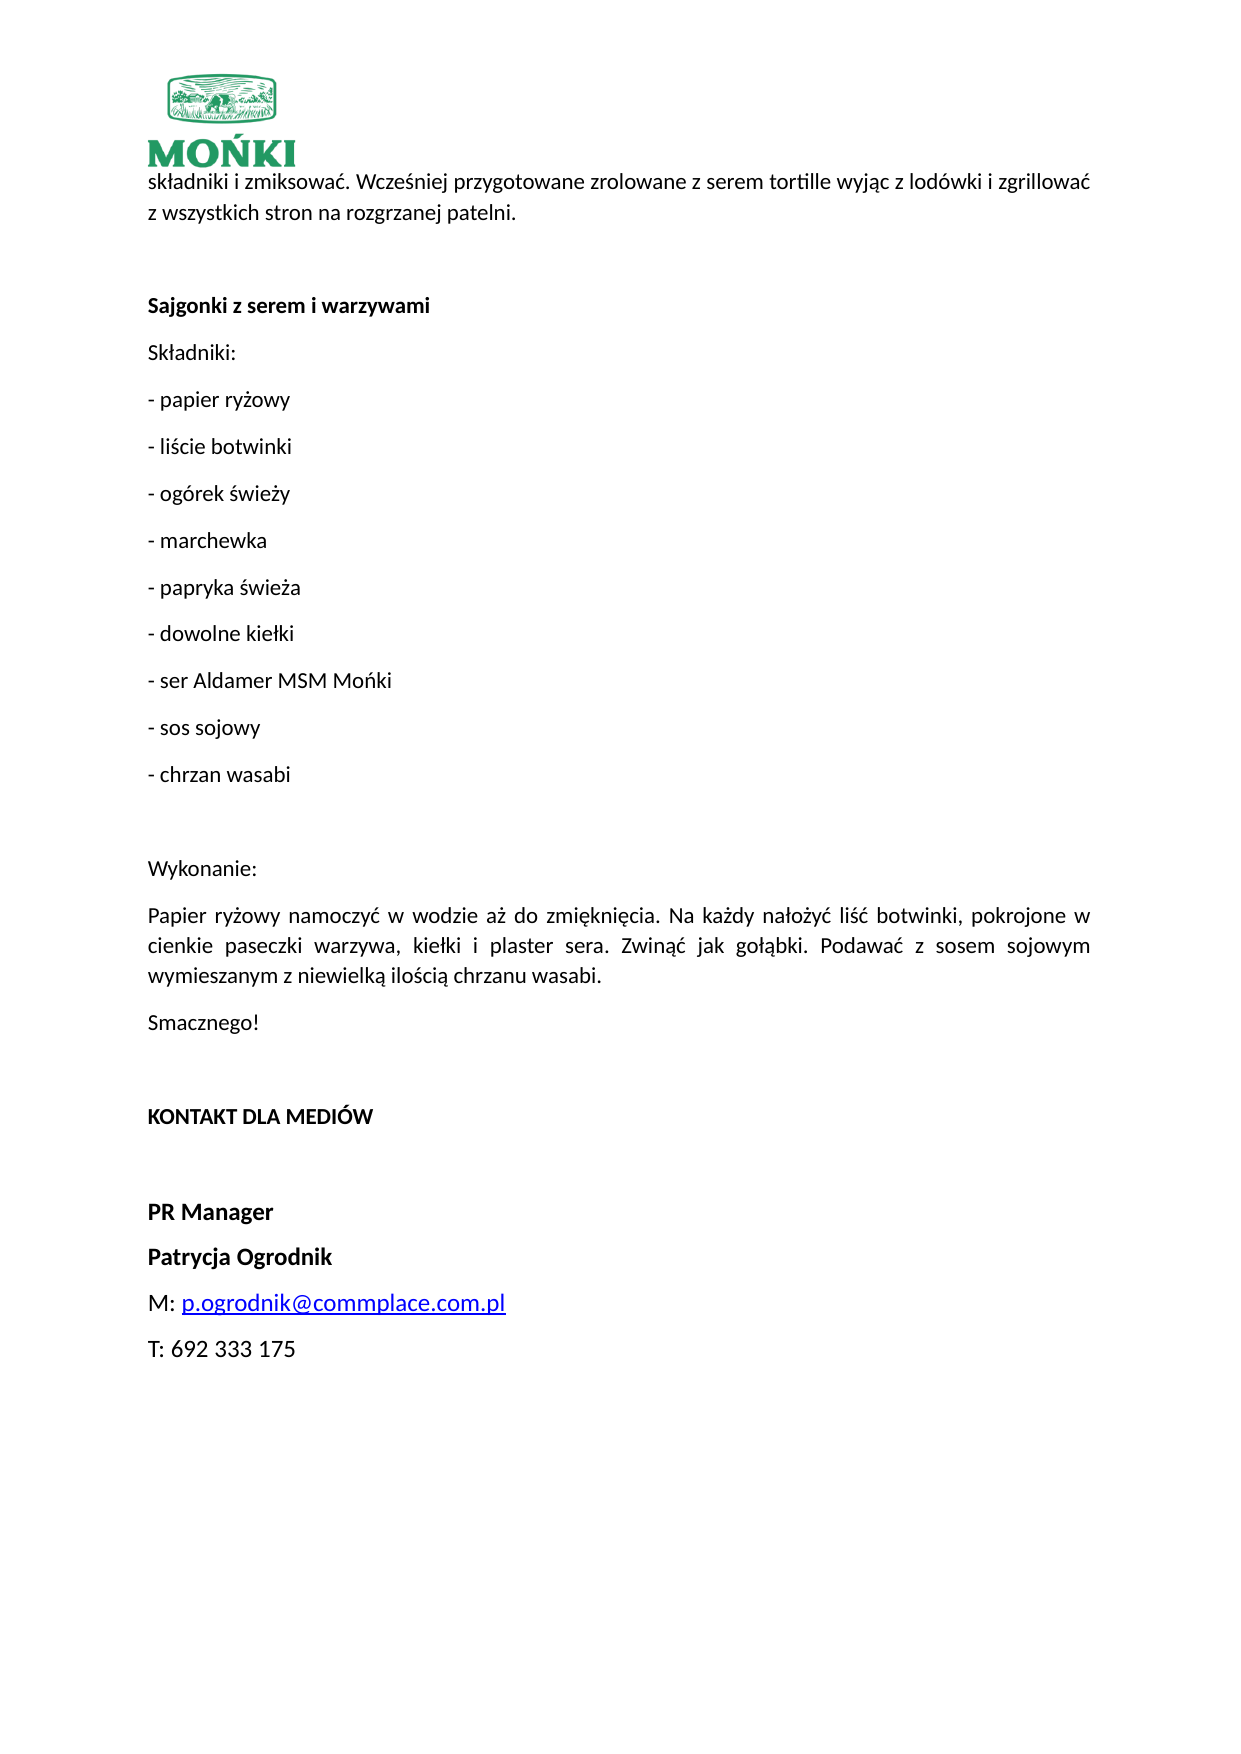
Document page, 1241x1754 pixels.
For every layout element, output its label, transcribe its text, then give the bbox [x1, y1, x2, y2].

text Smacznego! [148, 1008, 1093, 1036]
text M: p.ogrodnik@commplace.com.pl [148, 1287, 1093, 1318]
text T: 692 333 175 [148, 1333, 1093, 1363]
text - papryka świeża [148, 573, 1093, 601]
text - marchewka [148, 526, 1093, 554]
text - sos sojowy [148, 713, 1093, 741]
text Sajgonki z serem i warzywami [148, 291, 1093, 319]
text Wykonanie: [148, 854, 1093, 882]
text Patrycja Ogrodnik [148, 1241, 1093, 1272]
text Papier ryżowy namoczyć w wodzie aż do zmięknięcia. Na każdy nałożyć liść botwinki, pokrojone w cienkie paseczki warzywa, kiełki i plaster sera. Zwinąć jak gołąbki. Podawać z sosem sojowym wymieszanym z niewielką ilością chrzanu wasabi. [148, 901, 1093, 989]
text - ser Aldamer MSM Mońki [148, 666, 1093, 694]
picture [147, 73, 296, 168]
text - dowolne kiełki [148, 619, 1093, 648]
text - chrzan wasabi [148, 760, 1093, 788]
text Składniki: [148, 338, 1093, 366]
text PR Manager [148, 1196, 1093, 1226]
text - liście botwinki [148, 432, 1093, 460]
text - papier ryżowy [148, 385, 1093, 413]
text KONTAKT DLA MEDIÓW [148, 1102, 1093, 1130]
text - ogórek świeży [148, 479, 1093, 507]
